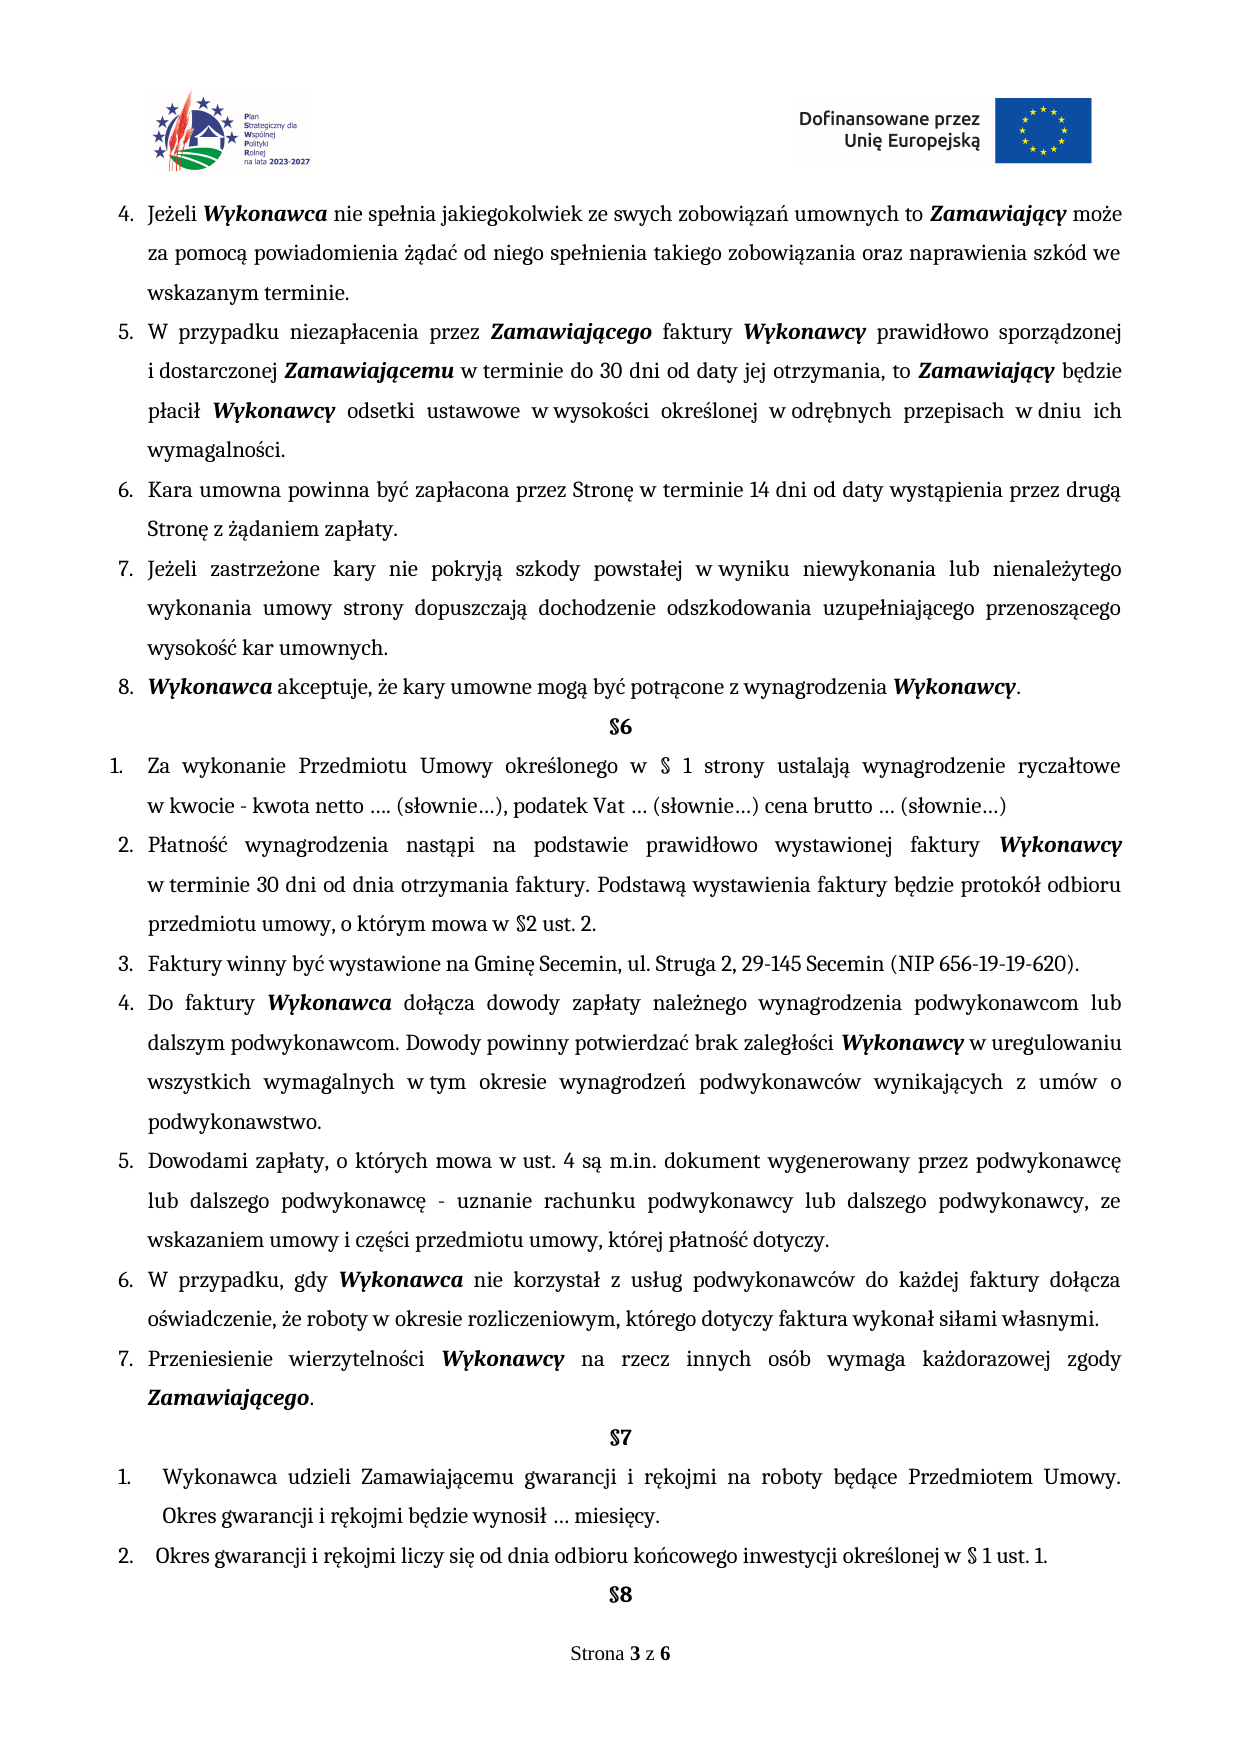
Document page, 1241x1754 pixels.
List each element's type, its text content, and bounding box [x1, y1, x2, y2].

picture [796, 94, 1094, 167]
list Do faktury Wykonawca dołącza dowody zapłaty należnego wynagrodzenia podwykonawcom lub dalszym podwykonawcom. Dowody powinny potwierdzać brak zaległości Wykonawcy w uregulowaniu wszystkich wymagalnych w tym okresie wynagrodzeń podwykonawców wynikających z umów o podwykonawstwo. [118, 990, 1122, 1135]
list Dowodami zapłaty, o których mowa w ust. 4 są m.in. dokument wygenerowany przez podwykonawcę lub dalszego podwykonawcę - uznanie rachunku podwykonawcy lub dalszego podwykonawcy, ze wskazaniem umowy i części przedmiotu umowy, której płatność dotyczy. [118, 1148, 1122, 1253]
text §8 [118, 1582, 1122, 1608]
list Wykonawca akceptuje, że kary umowne mogą być potrącone z wynagrodzenia Wykonawcy. [118, 674, 1122, 701]
list Jeżeli Wykonawca nie spełnia jakiegokolwiek ze swych zobowiązań umownych to Zamawiający może za pomocą powiadomienia żądać od niego spełnienia takiego zobowiązania oraz naprawienia szkód we wskazanym terminie. [118, 200, 1122, 306]
list W przypadku niezapłacenia przez Zamawiającego faktury Wykonawcy prawidłowo sporządzonej i dostarczonej Zamawiającemu w terminie do 30 dni od daty jej otrzymania, to Zamawiający będzie płacił Wykonawcy odsetki ustawowe w wysokości określonej w odrębnych przepisach w dniu ich wymagalności. [118, 319, 1122, 464]
list Okres gwarancji i rękojmi liczy się od dnia odbioru końcowego inwestycji określonej w § 1 ust. 1. [118, 1543, 1122, 1569]
list Kara umowna powinna być zapłacona przez Stronę w terminie 14 dni od daty wystąpienia przez drugą Stronę z żądaniem zapłaty. [118, 477, 1122, 543]
text §6 [118, 714, 1122, 740]
list Wykonawca udzieli Zamawiającemu gwarancji i rękojmi na roboty będące Przedmiotem Umowy. Okres gwarancji i rękojmi będzie wynosił … miesięcy. [118, 1464, 1122, 1529]
list Płatność wynagrodzenia nastąpi na podstawie prawidłowo wystawionej faktury Wykonawcy w terminie 30 dni od dnia otrzymania faktury. Podstawą wystawienia faktury będzie protokół odbioru przedmiotu umowy, o którym mowa w §2 ust. 2. [118, 832, 1122, 937]
list W przypadku, gdy Wykonawca nie korzystał z usług podwykonawców do każdej faktury dołącza oświadczenie, że roboty w okresie rozliczeniowym, którego dotyczy faktura wykonał siłami własnymi. [118, 1266, 1122, 1332]
list Jeżeli zastrzeżone kary nie pokryją szkody powstałej w wyniku niewykonania lub nienależytego wykonania umowy strony dopuszczają dochodzenie odszkodowania uzupełniającego przenoszącego wysokość kar umownych. [118, 556, 1122, 661]
picture [150, 88, 313, 173]
list Przeniesienie wierzytelności Wykonawcy na rzecz innych osób wymaga każdorazowej zgody Zamawiającego. [118, 1345, 1122, 1411]
text §7 [118, 1424, 1122, 1451]
list Za wykonanie Przedmiotu Umowy określonego w § 1 strony ustalają wynagrodzenie ryczałtowe w kwocie - kwota netto …. (słownie…), podatek Vat … (słownie…) cena brutto … (słownie…) [110, 753, 1122, 819]
list Faktury winny być wystawione na Gminę Secemin, ul. Struga 2, 29-145 Secemin (NIP 656-19-19-620). [118, 951, 1122, 977]
